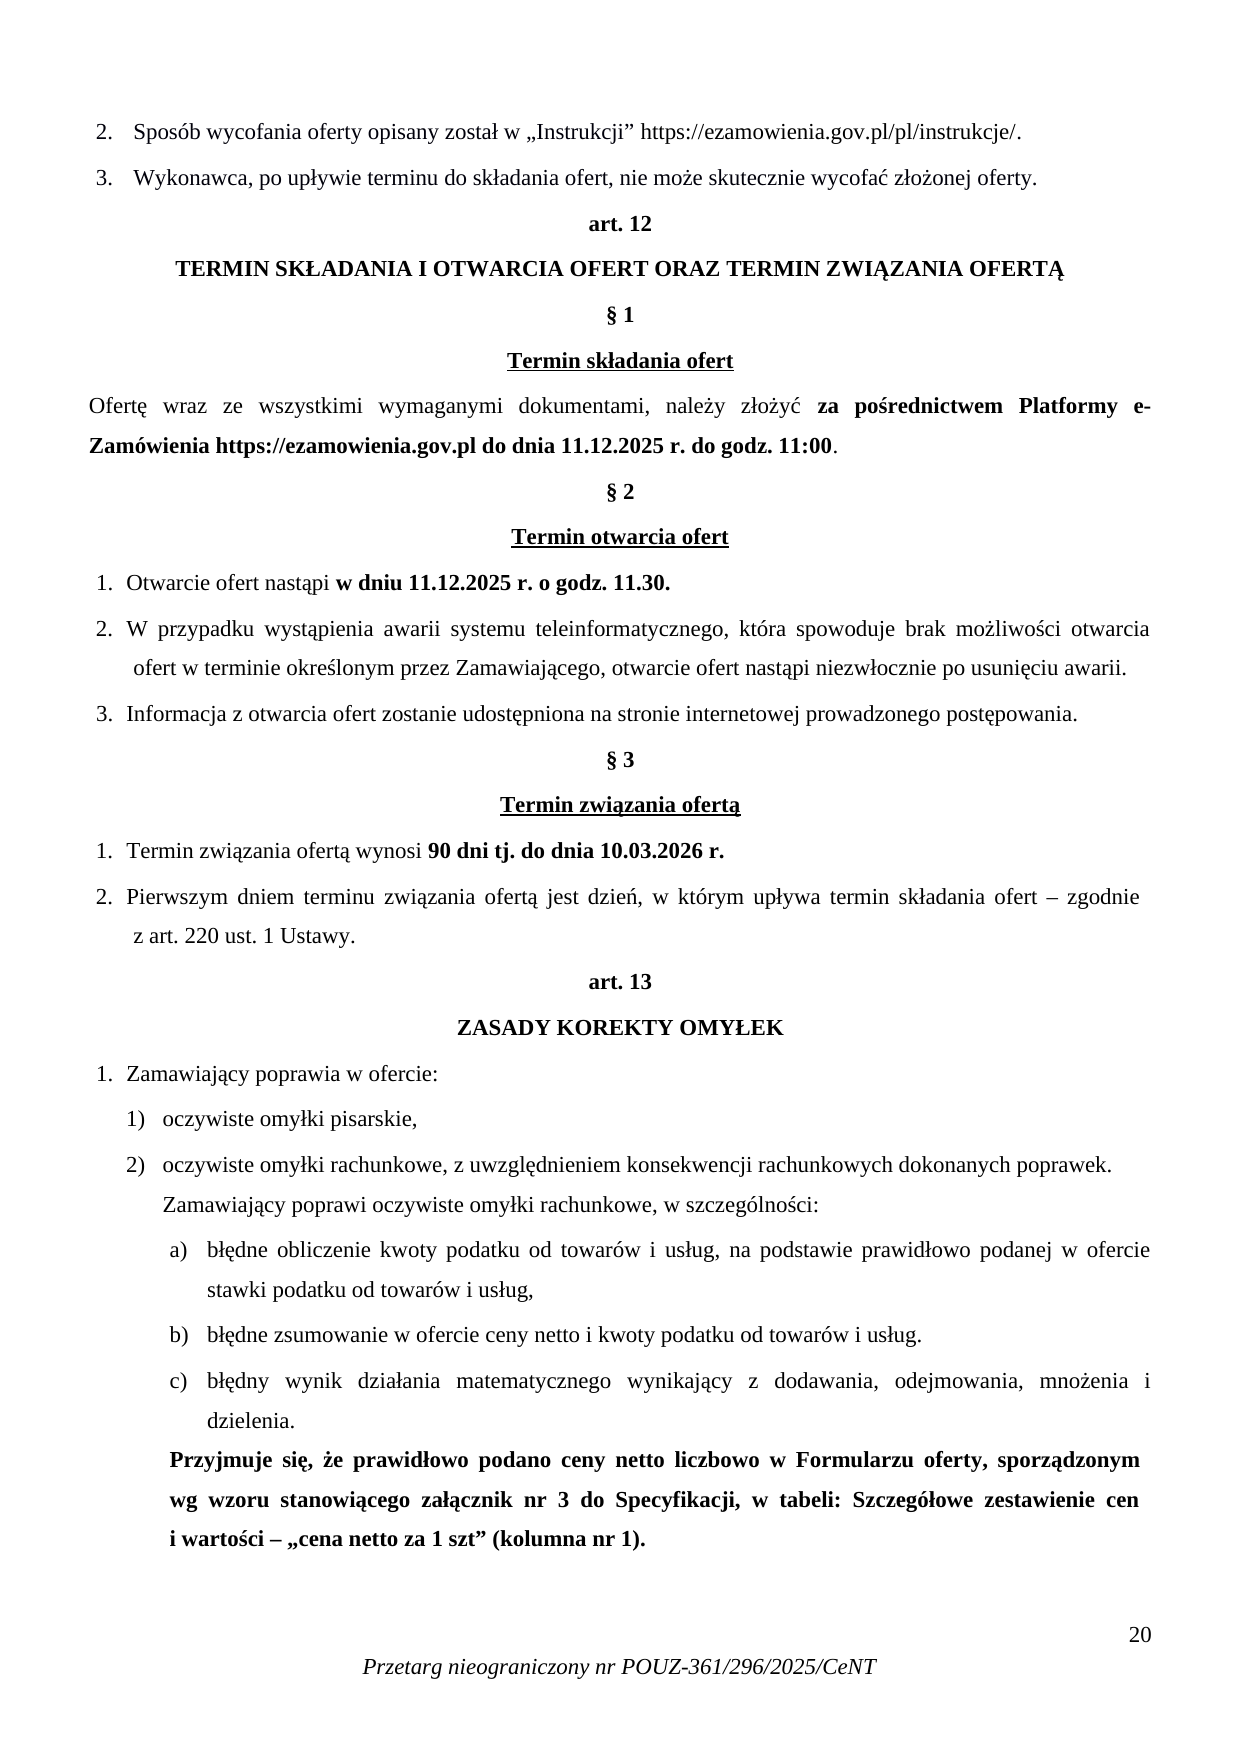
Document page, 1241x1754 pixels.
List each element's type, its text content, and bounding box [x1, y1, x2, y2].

text § 3 [89, 746, 1152, 772]
text TERMIN SKŁADANIA I OTWARCIA OFERT ORAZ TERMIN ZWIĄZANIA OFERTĄ [89, 255, 1152, 282]
list Informacja z otwarcia ofert zostanie udostępniona na stronie internetowej prowadzonego postępowania. [96, 700, 1152, 726]
list oczywiste omyłki rachunkowe, z uwzględnieniem konsekwencji rachunkowych dokonanych poprawek. [126, 1151, 1152, 1177]
list Termin związania ofertą wynosi 90 dni tj. do dnia 10.03.2026 r. [96, 837, 1152, 864]
text Zamawiający poprawi oczywiste omyłki rachunkowe, w szczególności: [162, 1191, 1152, 1217]
list Sposób wycofania oferty opisany został w „Instrukcji” https://ezamowienia.gov.pl/pl/instrukcje/. [96, 118, 1152, 144]
list Pierwszym dniem terminu związania ofertą jest dzień, w którym upływa termin składania ofert – zgodnie z art. 220 ust. 1 Ustawy. [96, 883, 1152, 949]
text Termin związania ofertą [89, 792, 1152, 818]
text Przyjmuje się, że prawidłowo podano ceny netto liczbowo w Formularzu oferty, sporządzonym wg wzoru stanowiącego załącznik nr 3 do Specyfikacji, w tabeli: Szczegółowe zestawienie cen i wartości – „cena netto za 1 szt” (kolumna nr 1). [169, 1446, 1152, 1552]
list Otwarcie ofert nastąpi w dniu 11.12.2025 r. o godz. 11.30. [96, 569, 1152, 596]
text § 2 [89, 478, 1152, 504]
list błędne zsumowanie w ofercie ceny netto i kwoty podatku od towarów i usług. [169, 1322, 1152, 1348]
list błędne obliczenie kwoty podatku od towarów i usług, na podstawie prawidłowo podanej w ofercie stawki podatku od towarów i usług, [169, 1236, 1152, 1302]
text Termin otwarcia ofert [89, 523, 1152, 550]
text Ofertę wraz ze wszystkimi wymaganymi dokumentami, należy złożyć za pośrednictwem Platformy e-Zamówienia https://ezamowienia.gov.pl do dnia 11.12.2025 r. do godz. 11:00. [89, 392, 1152, 458]
list W przypadku wystąpienia awarii systemu teleinformatycznego, która spowoduje brak możliwości otwarcia ofert w terminie określonym przez Zamawiającego, otwarcie ofert nastąpi niezwłocznie po usunięciu awarii. [96, 615, 1152, 681]
text § 1 [89, 301, 1152, 327]
text ZASADY KOREKTY OMYŁEK [89, 1014, 1152, 1040]
list błędny wynik działania matematycznego wynikający z dodawania, odejmowania, mnożenia i dzielenia. [169, 1367, 1152, 1433]
list Wykonawca, po upływie terminu do składania ofert, nie może skutecznie wycofać złożonej oferty. [96, 164, 1152, 190]
text art. 13 [89, 968, 1152, 994]
text art. 12 [89, 209, 1152, 236]
list oczywiste omyłki pisarskie, [126, 1105, 1152, 1132]
list Zamawiający poprawia w ofercie: [96, 1060, 1152, 1086]
text Termin składania ofert [89, 347, 1152, 373]
